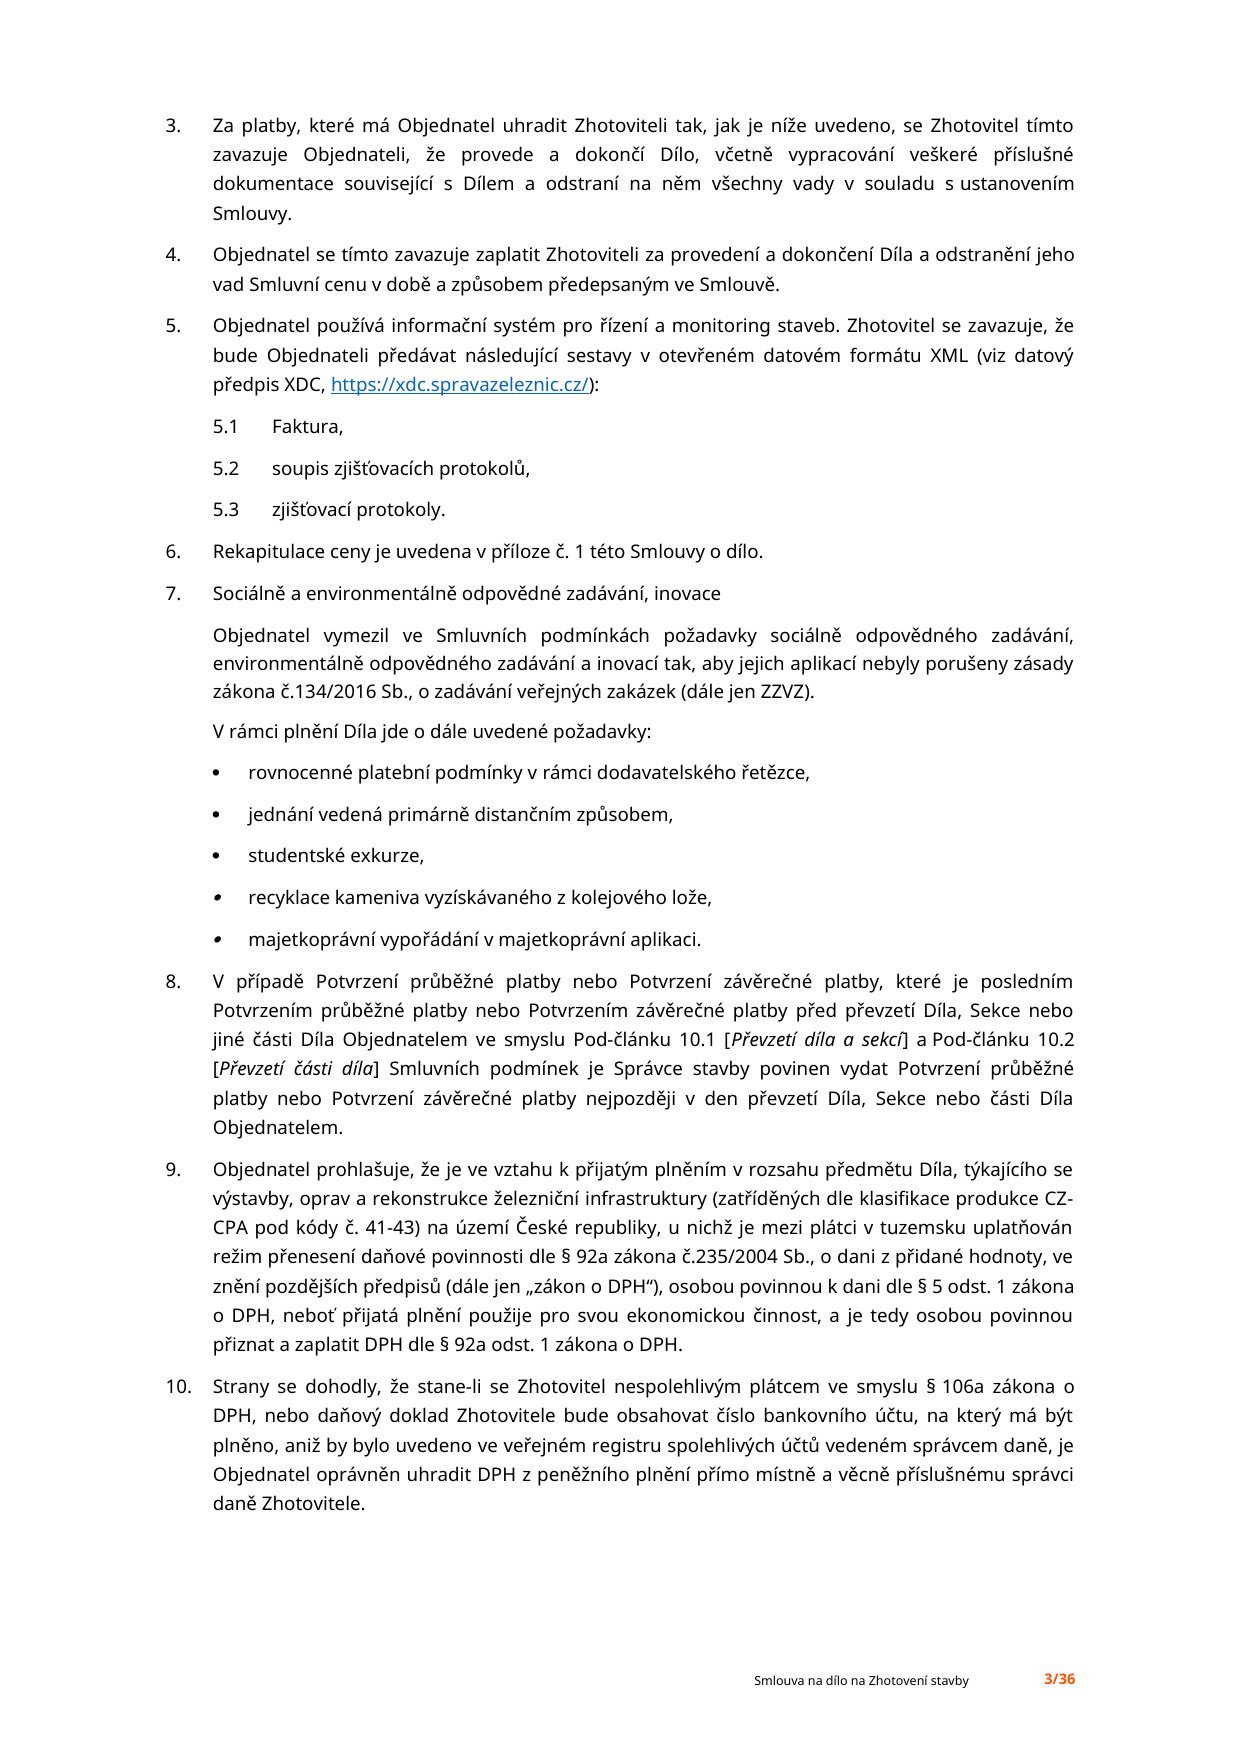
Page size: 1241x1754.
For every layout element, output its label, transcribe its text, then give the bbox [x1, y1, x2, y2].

text soupis zjišťovacích protokolů, [213, 455, 1075, 480]
text rovnocenné platební podmínky v rámci dodavatelského řetězce, [213, 759, 1075, 784]
text majetkoprávní vypořádání v majetkoprávní aplikaci. [213, 926, 1075, 952]
text V rámci plnění Díla jde o dále uvedené požadavky: [213, 718, 1075, 744]
text V případě Potvrzení průběžné platby nebo Potvrzení závěrečné platby, které je posledním Potvrzením průběžné platby nebo Potvrzením závěrečné platby před převzetí Díla, Sekce nebo jiné části Díla Objednatelem ve smyslu Pod-článku 10.1 [Převzetí díla a sekcí] a Pod-článku 10.2 [Převzetí části díla] Smluvních podmínek je Správce stavby povinen vydat Potvrzení průběžné platby nebo Potvrzení závěrečné platby nejpozději v den převzetí Díla, Sekce nebo části Díla Objednatelem. [165, 968, 1075, 1140]
text Objednatel vymezil ve Smluvních podmínkách požadavky sociálně odpovědného zadávání, environmentálně odpovědného zadávání a inovací tak, aby jejich aplikací nebyly porušeny zásady zákona č.134/2016 Sb., o zadávání veřejných zakázek (dále jen ZZVZ). [213, 622, 1075, 703]
text Objednatel prohlašuje, že je ve vztahu k přijatým plněním v rozsahu předmětu Díla, týkajícího se výstavby, oprav a rekonstrukce železniční infrastruktury (zatříděných dle klasifikace produkce CZ-CPA pod kódy č. 41-43) na území České republiky, u nichž je mezi plátci v tuzemsku uplatňován režim přenesení daňové povinnosti dle § 92a zákona č.235/2004 Sb., o dani z přidané hodnoty, ve znění pozdějších předpisů (dále jen „zákon o DPH“), osobou povinnou k dani dle § 5 odst. 1 zákona o DPH, neboť přijatá plnění použije pro svou ekonomickou činnost, a je tedy osobou povinnou přiznat a zaplatit DPH dle § 92a odst. 1 zákona o DPH. [165, 1156, 1075, 1357]
text zjišťovací protokoly. [213, 497, 1075, 522]
text Faktura, [213, 413, 1075, 439]
text Strany se dohodly, že stane-li se Zhotovitel nespolehlivým plátcem ve smyslu § 106a zákona o DPH, nebo daňový doklad Zhotovitele bude obsahovat číslo bankovního účtu, na který má být plněno, aniž by bylo uvedeno ve veřejném registru spolehlivých účtů vedeném správcem daně, je Objednatel oprávněn uhradit DPH z peněžního plnění přímo místně a věcně příslušnému správci daně Zhotovitele. [165, 1373, 1075, 1516]
text Objednatel používá informační systém pro řízení a monitoring staveb. Zhotovitel se zavazuje, že bude Objednateli předávat následující sestavy v otevřeném datovém formátu XML (viz datový předpis XDC, https://xdc.spravazeleznic.cz/): [165, 313, 1075, 397]
text Objednatel se tímto zavazuje zaplatit Zhotoviteli za provedení a dokončení Díla a odstranění jeho vad Smluvní cenu v době a způsobem předepsaným ve Smlouvě. [165, 242, 1075, 297]
text recyklace kameniva vyzískávaného z kolejového lože, [213, 884, 1075, 910]
text Sociálně a environmentálně odpovědné zadávání, inovace [165, 580, 1075, 606]
text Rekapitulace ceny je uvedena v příloze č. 1 této Smlouvy o dílo. [165, 538, 1075, 564]
text studentské exkurze, [213, 843, 1075, 868]
text jednání vedená primárně distančním způsobem, [213, 801, 1075, 826]
text Za platby, které má Objednatel uhradit Zhotoviteli tak, jak je níže uvedeno, se Zhotovitel tímto zavazuje Objednateli, že provede a dokončí Dílo, včetně vypracování veškeré příslušné dokumentace související s Dílem a odstraní na něm všechny vady v souladu s ustanovením Smlouvy. [165, 112, 1075, 226]
